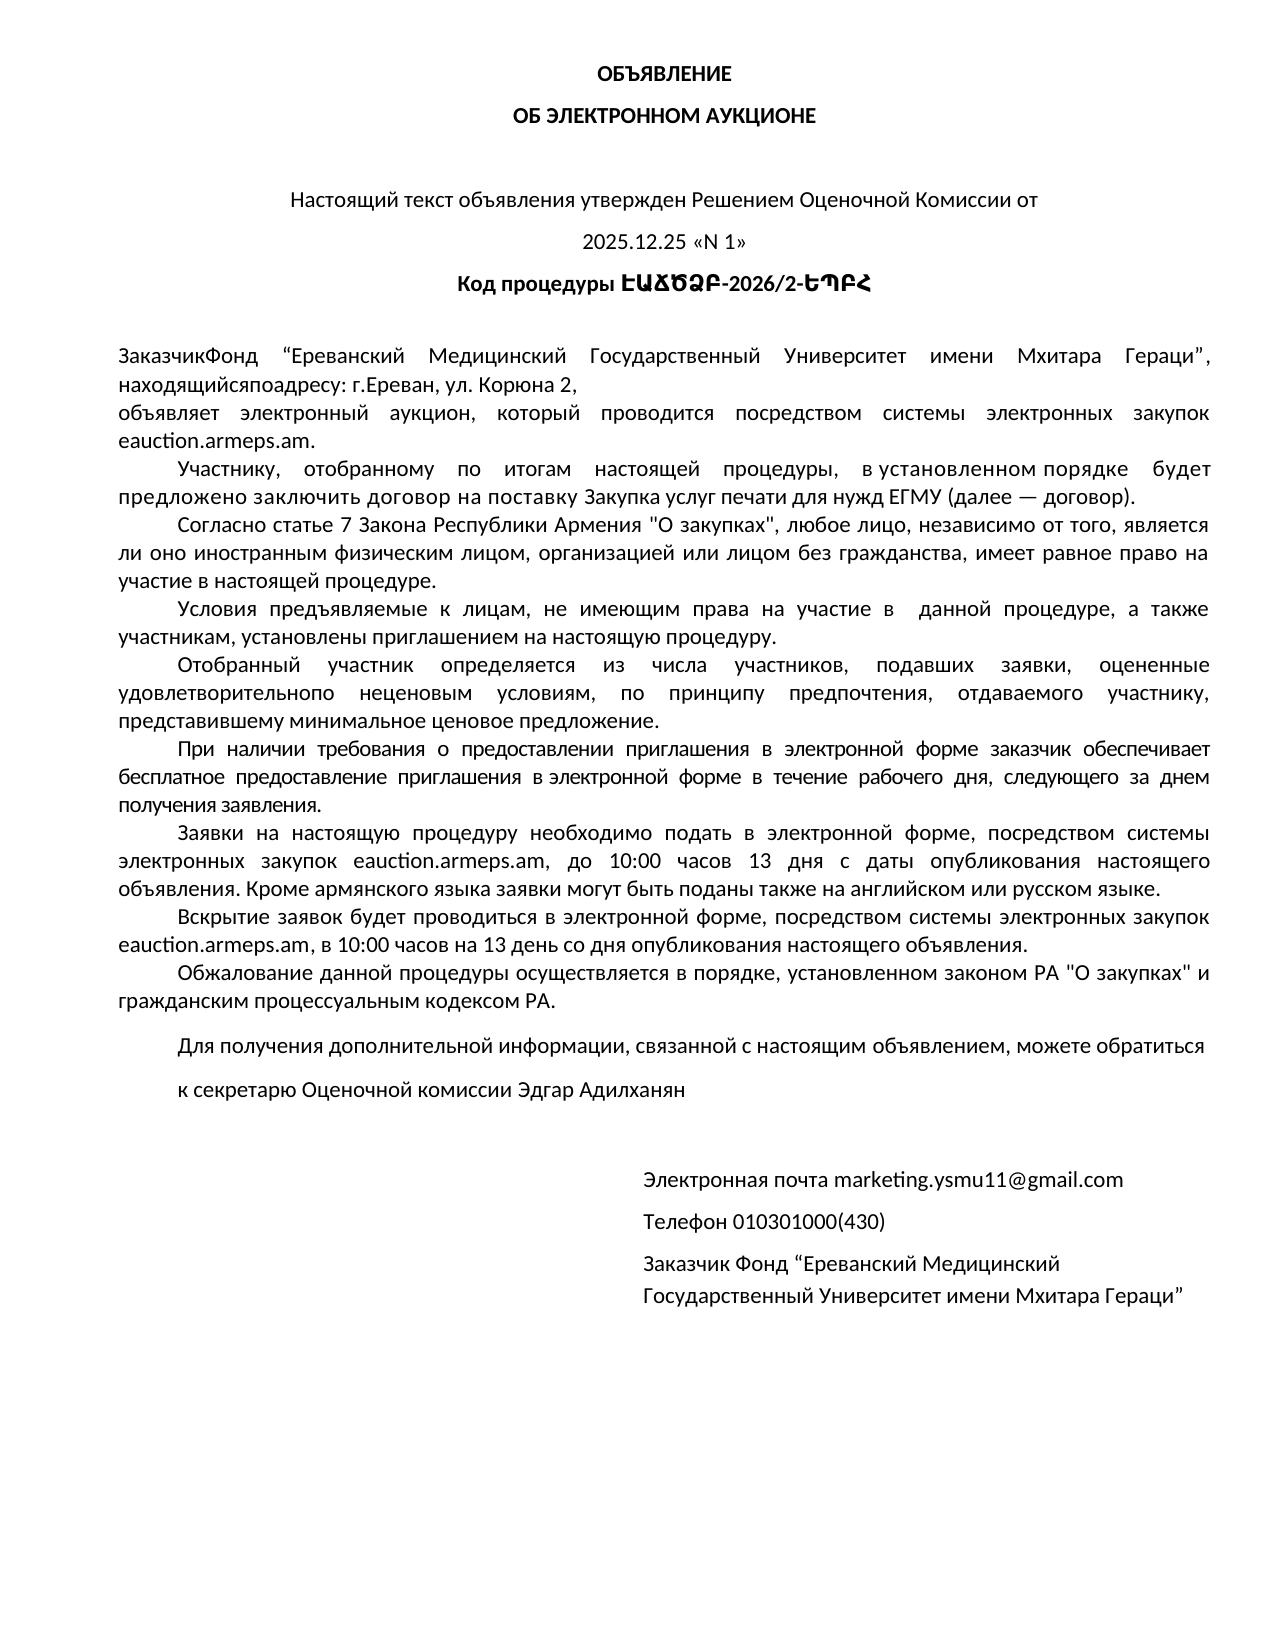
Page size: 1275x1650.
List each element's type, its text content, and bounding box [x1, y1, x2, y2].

text При наличии требования о предоставлении приглашения в электронной форме заказчик обеспечивает бесплатное предоставление приглашения в электронной форме в течение рабочего дня, следующего за днем получения заявления. [118, 734, 1211, 818]
text Обжалование данной процедуры осуществляется в порядке, установленном законом РА "О закупках" и гражданским процессуальным кодексом РА. [118, 958, 1211, 1014]
text 2025.12.25 «N 1» [118, 227, 1211, 255]
text Для получения дополнительной информации, связанной с настоящим объявлением, можете обратиться [118, 1031, 1211, 1059]
text Отобранный участник определяется из числа участников, подавших заявки, оцененные удовлетворительнопо неценовым условиям, по принципу предпочтения, отдаваемого участнику, представившему минимальное ценовое предложение. [118, 650, 1211, 734]
text Электронная почта marketing.ysmu11@gmail.com [643, 1165, 1211, 1193]
text к секретарю Оценочной комиссии Эдгар Адилханян [118, 1076, 1211, 1103]
text Код процедуры ԷԱՃԾՁԲ-2026/2-ԵՊԲՀ [118, 269, 1211, 297]
text ОБЪЯВЛЕНИЕ [118, 59, 1211, 87]
text Условия предъявляемые к лицам, не имеющим права на участие в данной процедуре, а также участникам, установлены приглашением на настоящую процедуру. [118, 594, 1211, 650]
text объявляет электронный аукцион, который проводится посредством системы электронных закупок eauction.armeps.am. [118, 398, 1211, 454]
text Заявки на настоящую процедуру необходимо подать в электронной форме, посредством системы электронных закупок eauction.armeps.am, до 10:00 часов 13 дня с даты опубликования настоящего объявления. Кроме армянского языка заявки могут быть поданы также на английском или русском языке. [118, 818, 1211, 902]
text ОБ ЭЛЕКТРОННОМ АУКЦИОНЕ [118, 101, 1211, 129]
text Телефон 010301000(430) [643, 1207, 1211, 1235]
text Заказчик Фонд “Ереванский Медицинский Государственный Университет имени Мхитара Гераци” [643, 1249, 1211, 1309]
text Вскрытие заявок будет проводиться в электронной форме, посредством системы электронных закупок eauction.armeps.am, в 10:00 часов на 13 день со дня опубликования настоящего объявления. [118, 902, 1211, 958]
text Согласно статье 7 Закона Республики Армения "О закупках", любое лицо, независимо от того, является ли оно иностранным физическим лицом, организацией или лицом без гражданства, имеет равное право на участие в настоящей процедуре. [118, 510, 1211, 594]
text Настоящий текст объявления утвержден Решением Оценочной Комиссии от [118, 185, 1211, 213]
text Участнику, отобранному по итогам настоящей процедуры, в установленном порядке будет предложено заключить договор на поставку Закупка услуг печати для нужд ЕГМУ (далее — договор). [118, 454, 1211, 510]
text ЗаказчикФонд “Ереванский Медицинский Государственный Университет имени Мхитара Гераци”, находящийсяпоадресу: г.Ереван, ул. Корюна 2, [118, 342, 1211, 398]
